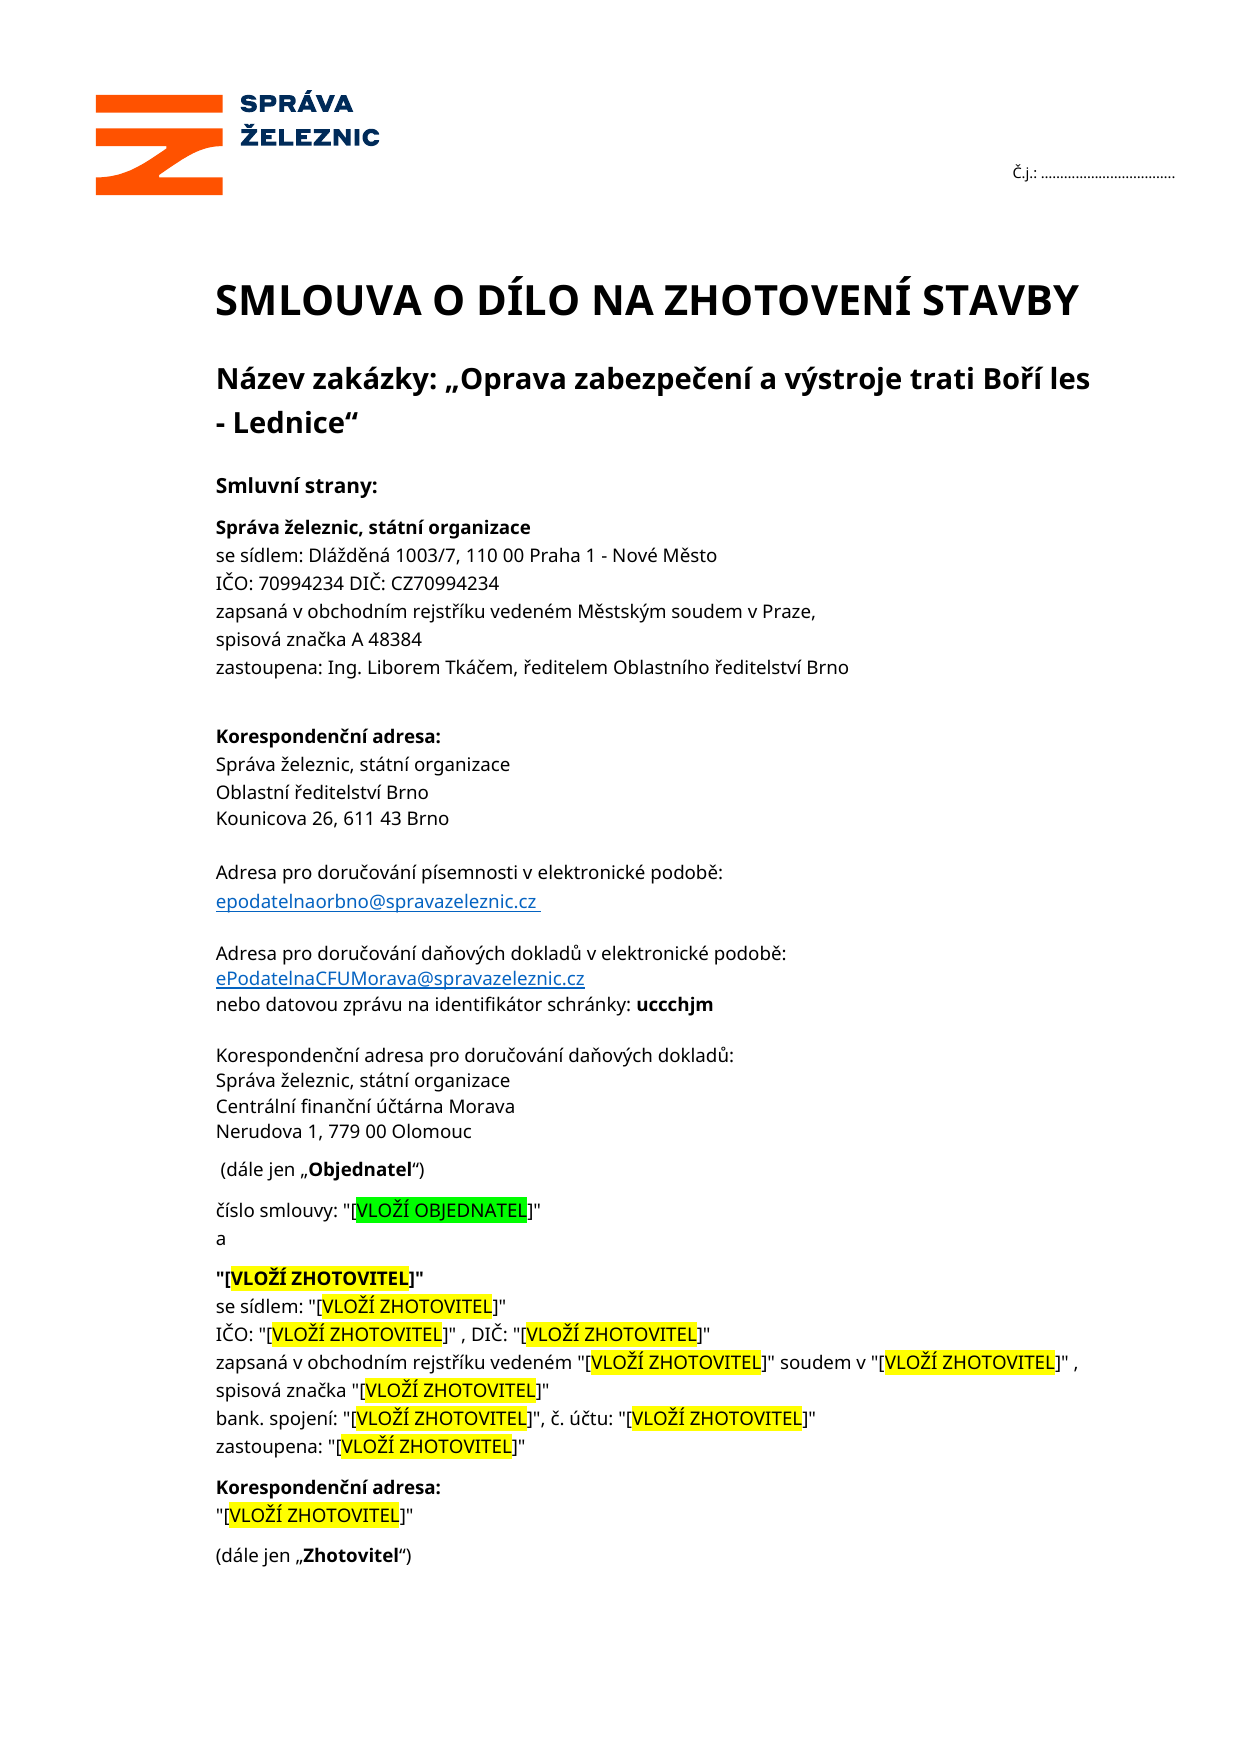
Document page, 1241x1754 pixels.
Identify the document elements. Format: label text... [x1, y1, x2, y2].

text Správa železnic, státní organizace [216, 1067, 1093, 1093]
text IČO: 70994234 DIČ: CZ70994234 [216, 571, 1093, 596]
text Správa železnic, státní organizace [216, 514, 1093, 540]
text zastoupena: Ing. Liborem Tkáčem, ředitelem Oblastního ředitelství Brno [216, 655, 1093, 680]
text ePodatelnaCFUMorava@spravazeleznic.cz [216, 965, 1093, 991]
text spisová značka A 48384 [216, 627, 1093, 652]
text (dále jen „Objednatel“) [216, 1157, 1093, 1182]
text Název zakázky: „Oprava zabezpečení a výstroje trati Boří les - Lednice“ [216, 358, 1093, 442]
text Smluvní strany: [216, 471, 1093, 499]
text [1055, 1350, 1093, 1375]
text bank. spojení: "[VLOŽÍ ZHOTOVITEL]", č. účtu: "[VLOŽÍ ZHOTOVITEL]" [802, 1406, 1093, 1431]
text nebo datovou zprávu na identifikátor schránky: uccchjm [216, 991, 1093, 1016]
text se sídlem: "[VLOŽÍ ZHOTOVITEL]" [216, 1294, 322, 1319]
text Správa železnic, státní organizace [216, 751, 1093, 777]
text SMLOUVA O DÍLO NA ZHOTOVENÍ STAVBY [216, 271, 1093, 328]
text Korespondenční adresa pro doručování daňových dokladů: [216, 1042, 1093, 1067]
text Nerudova 1, 779 00 Olomouc [216, 1118, 1093, 1144]
text spisová značka "[VLOŽÍ ZHOTOVITEL]" [216, 1378, 365, 1403]
text "[VLOŽÍ ZHOTOVITEL]" [399, 1502, 1093, 1528]
text Kounicova 26, 611 43 Brno [216, 805, 1093, 830]
text Adresa pro doručování daňových dokladů v elektronické podobě: [216, 940, 1093, 965]
text spisová značka "[VLOŽÍ ZHOTOVITEL]" [536, 1378, 1093, 1403]
text Korespondenční adresa: [216, 1474, 1093, 1500]
text zapsaná v obchodním rejstříku vedeném "[VLOŽÍ ZHOTOVITEL]" soudem v "[VLOŽÍ ZHOTOVITEL]" , [216, 1350, 591, 1375]
text "[VLOŽÍ ZHOTOVITEL]" [409, 1266, 1093, 1291]
text číslo smlouvy: "[VLOŽÍ OBJEDNATEL]" [527, 1197, 1093, 1223]
text Oblastní ředitelství Brno [216, 779, 1093, 805]
text (dále jen „Zhotovitel“) [216, 1543, 1093, 1568]
text zastoupena: "[VLOŽÍ ZHOTOVITEL]" [216, 1434, 341, 1459]
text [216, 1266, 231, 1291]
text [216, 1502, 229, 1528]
text se sídlem: "[VLOŽÍ ZHOTOVITEL]" [492, 1294, 1093, 1319]
text a [216, 1225, 1093, 1251]
text epodatelnaorbno@spravazeleznic.cz [216, 889, 1093, 914]
text Centrální finanční účtárna Morava [216, 1093, 1093, 1118]
text se sídlem: Dlážděná 1003/7, 110 00 Praha 1 - Nové Město [216, 543, 1093, 568]
text Korespondenční adresa: [216, 723, 1093, 749]
text číslo smlouvy: "[VLOŽÍ OBJEDNATEL]" [216, 1197, 356, 1223]
text IČO: "[VLOŽÍ ZHOTOVITEL]" , DIČ: "[VLOŽÍ ZHOTOVITEL]" [697, 1322, 1093, 1347]
text Adresa pro doručování písemnosti v elektronické podobě: [216, 859, 1093, 885]
text zapsaná v obchodním rejstříku vedeném Městským soudem v Praze, [216, 599, 1093, 624]
text zastoupena: "[VLOŽÍ ZHOTOVITEL]" [512, 1434, 1093, 1459]
